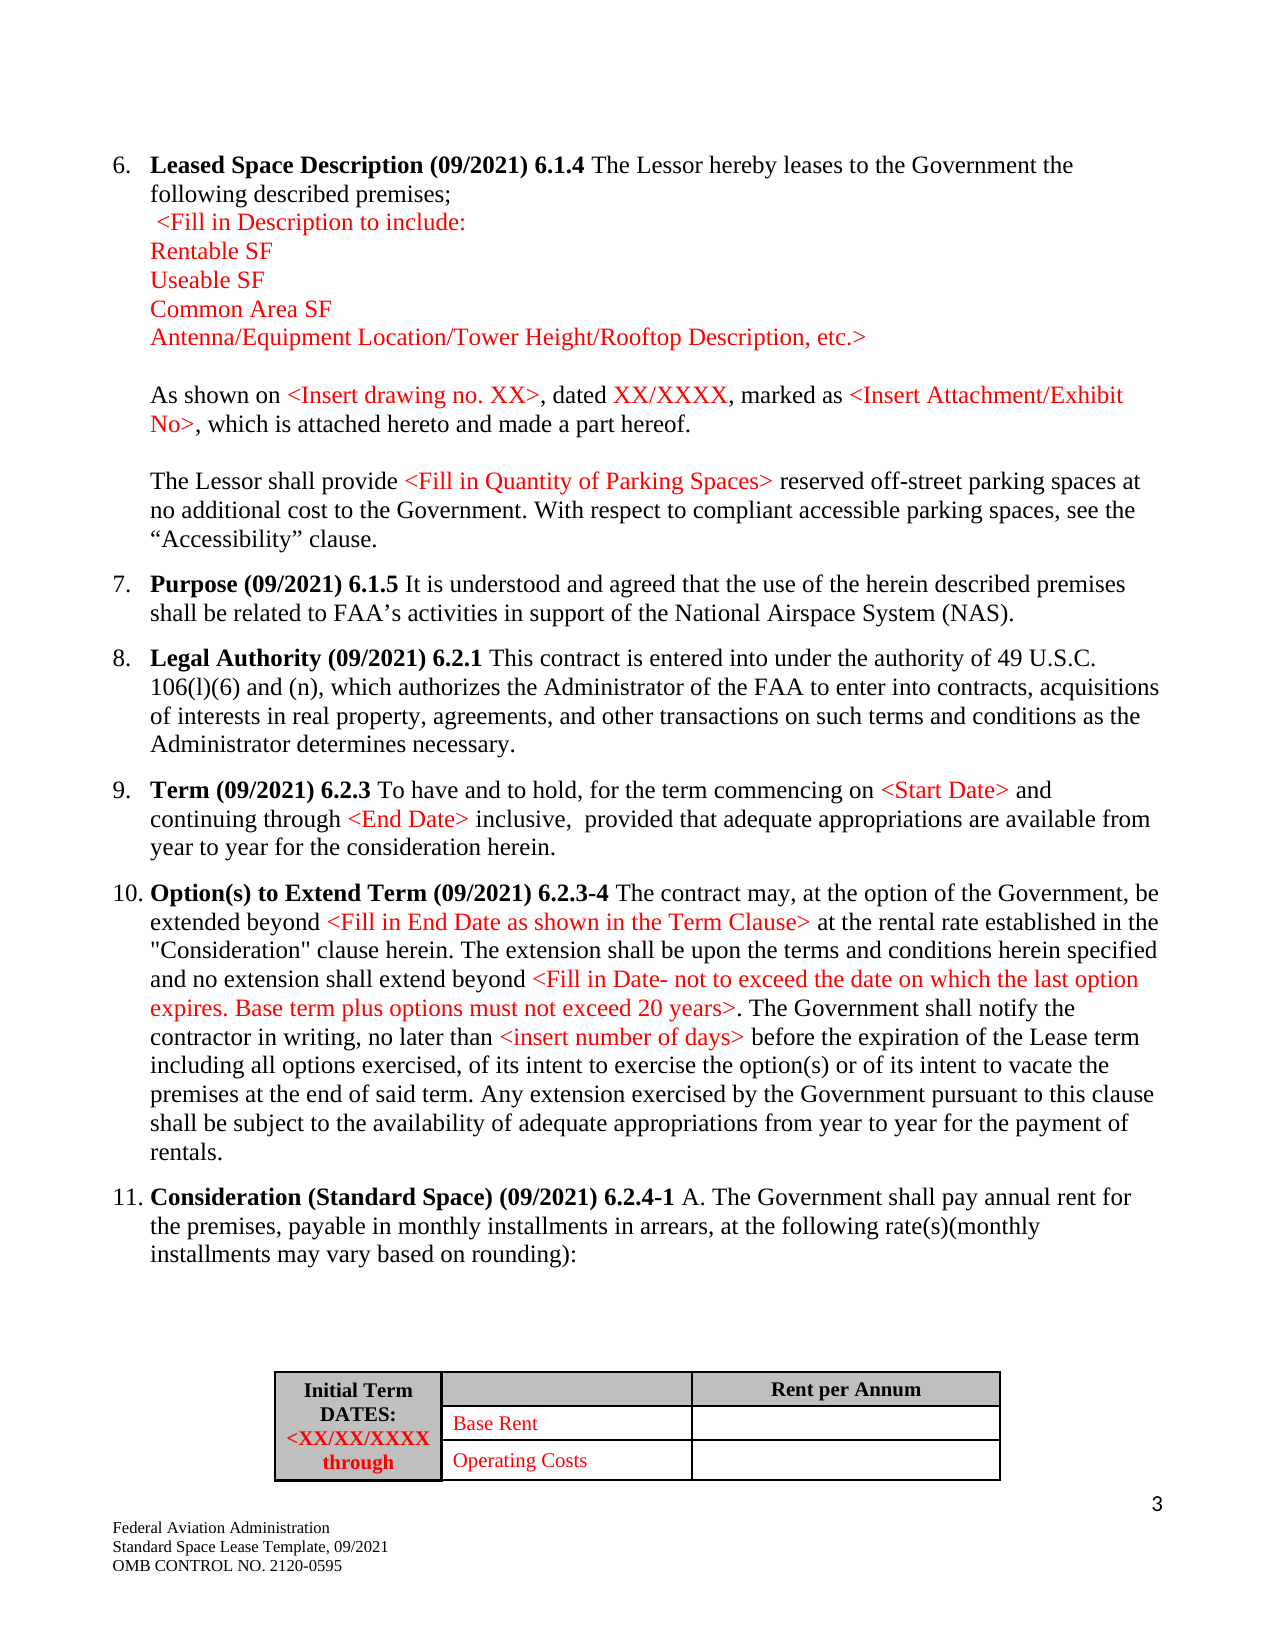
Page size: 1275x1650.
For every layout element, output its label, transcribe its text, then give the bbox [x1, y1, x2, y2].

table_header Rent per Annum [693, 1373, 999, 1405]
table_cell Operating Costs [443, 1441, 691, 1479]
table_cell [693, 1441, 999, 1479]
list Leased Space Description (09/2021) 6.1.4 Insert in all standard space and antenna & equipment space leases. RECO may adjust fill-in contents and/or delete last paragraph if not applicable. The Lessor hereby leases to the Government the following described premises; <Fill in Description to include: Rentable SF Useable SF Common Area SF Antenna/Equipment Location/Tower Height/Rooftop Description, etc.> As shown on <Insert drawing no. XX>, dated XX/XXXX, marked as <Insert Attachment/Exhibit No>, which is attached hereto and made a part hereof. The Lessor shall provide <Fill in Quantity of Parking Spaces> reserved off-street parking spaces at no additional cost to the Government. With respect to compliant accessible parking spaces, see the “Accessibility” clause. [112, 150, 1162, 552]
list Consideration (Standard Space) (09/2021) 6.2.4-1 Insert in all standard space leases. The rent table and payee information may be edited as needed. A. The Government shall pay annual rent for the premises, payable in monthly installments in arrears, at the following rate(s)(monthly installments may vary based on rounding): [INSTRUCTIONS TO RECO: THE FOLLOWING IS A SAMPLE TABLE INTENDED TO BE ADJUSTED BASED ON INDIVIDUAL RENT COMPONENTS THAT ARE NEGOTIATED. YOU MAY ADD/REMOVE ROWS/COLUMNS AS APPLICABLE OR YOU MAY DELETE THIS TABLE AND ADD REFERENCE TO AN EXHIBIT.CONSULT YOUR REAL ESTATE ACQUISITION DIVISION SME AND LEGAL COUNSEL AS NEEDED] [INSERT RENT TABLE INCLUDING THE FOLLOWING AS APPLICABLE] [112, 1182, 1162, 1354]
list Option(s) to Extend Term (09/2021) 6.2.3-4 May be used in leases and restrictive easements, at the option of the RECO when options are negotiated. Must be used in conjunction with 6.2.5. The contract may, at the option of the Government, be extended beyond <Fill in End Date as shown in the Term Clause> at the rental rate established in the "Consideration" clause herein. The extension shall be upon the terms and conditions herein specified and no extension shall extend beyond <Fill in Date- not to exceed the date on which the last option expires. Base term plus options must not exceed 20 years>. The Government shall notify the contractor in writing, no later than <insert number of days> before the expiration of the Lease term including all options exercised, of its intent to exercise the option(s) or of its intent to vacate the premises at the end of said term. Any extension exercised by the Government pursuant to this clause shall be subject to the availability of adequate appropriations from year to year for the payment of rentals. [112, 878, 1162, 1165]
list Term (09/2021) 6.2.3 Insert in all real estate contracts where the FAA pays rent (excluding perpetual easements, purchases, and eminent domain). To have and to hold, for the term commencing on <Start Date> and continuing through <End Date> inclusive, provided that adequate appropriations are available from year to year for the consideration herein. [112, 775, 1162, 861]
list Purpose (09/2021) 6.1.5 Insert in all real estate contracts except outgrants. It is understood and agreed that the use of the herein described premises shall be related to FAA’s activities in support of the National Airspace System (NAS). [112, 569, 1162, 627]
table_cell [693, 1407, 999, 1439]
table_header [443, 1373, 691, 1405]
table_cell Base Rent [443, 1407, 691, 1439]
list Legal Authority (09/2021) 6.2.1 Insert in all real estate contracts. This contract is entered into under the authority of 49 U.S.C. 106(l)(6) and (n), which authorizes the Administrator of the FAA to enter into contracts, acquisitions of interests in real property, agreements, and other transactions on such terms and conditions as the Administrator determines necessary. [112, 643, 1162, 758]
table_header Initial Term DATES: <XX/XX/XXXX through XX/XX/XXXX> [276, 1373, 440, 1479]
